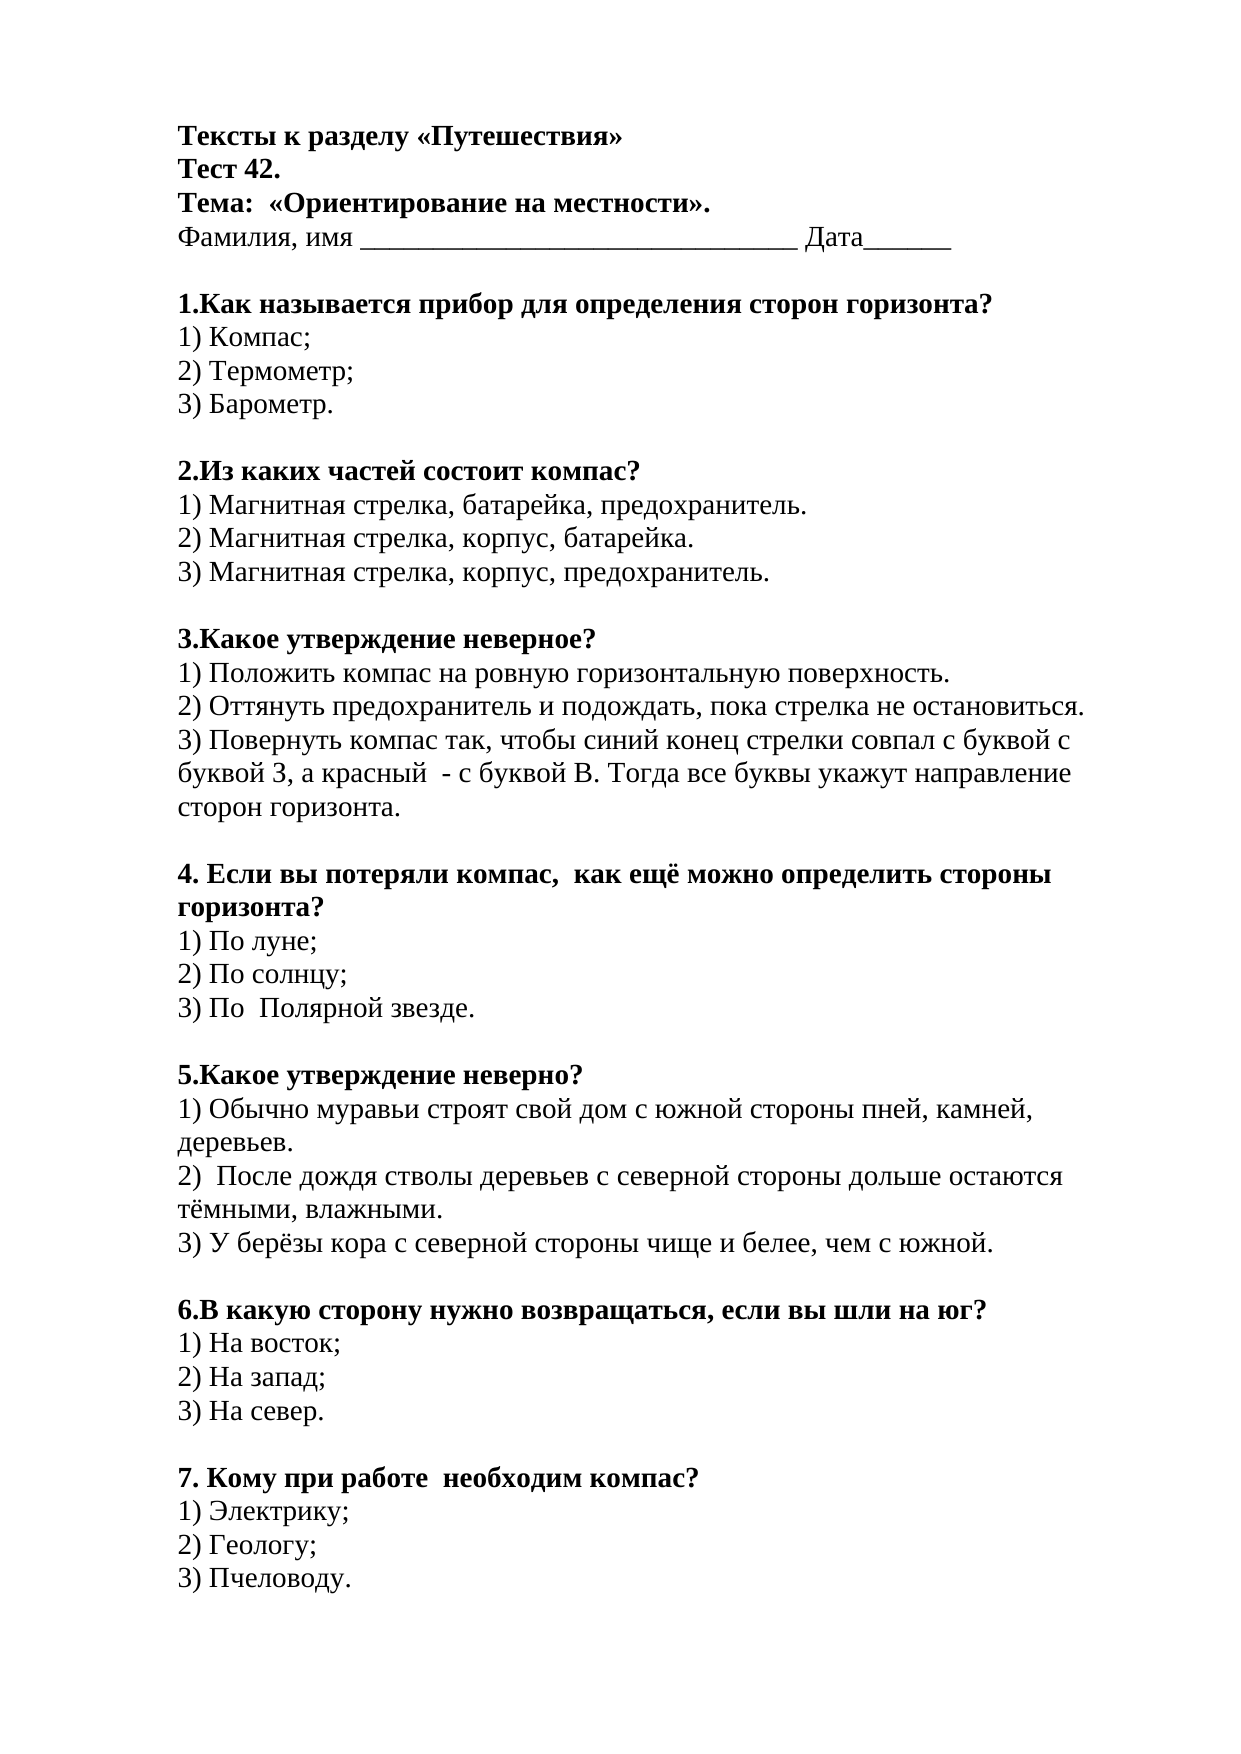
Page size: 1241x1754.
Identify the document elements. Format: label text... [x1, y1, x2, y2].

text 2) Геологу; [177, 1527, 1152, 1560]
text Тексты к разделу «Путешествия» [177, 118, 1152, 152]
text 3) Магнитная стрелка, корпус, предохранитель. [177, 554, 1152, 588]
text 3) Барометр. [177, 386, 1152, 420]
text 1) На восток; [177, 1326, 1152, 1359]
text 3) По Полярной звезде. [177, 990, 1152, 1024]
text 3) На север. [177, 1393, 1152, 1426]
text 2) По солнцу; [177, 957, 1152, 990]
text Тест 42. [177, 152, 1152, 185]
text 6.В какую сторону нужно возвращаться, если вы шли на юг? [177, 1292, 1152, 1326]
text 1) Обычно муравьи строят свой дом с южной стороны пней, камней, деревьев. [177, 1091, 1152, 1158]
text 1) Электрику; [177, 1493, 1152, 1527]
text 3) Пчеловоду. [177, 1560, 1152, 1594]
text 2) На запад; [177, 1359, 1152, 1393]
text 5.Какое утверждение неверно? [177, 1057, 1152, 1091]
text Тема: «Ориентирование на местности». [177, 185, 1152, 219]
text Фамилия, имя ______________________________ Дата______ [177, 219, 1152, 252]
text 1) Компас; [177, 319, 1152, 353]
text 3) У берёзы кора с северной стороны чище и белее, чем с южной. [177, 1225, 1152, 1258]
text 2) Термометр; [177, 353, 1152, 386]
text 2) Оттянуть предохранитель и подождать, пока стрелка не остановиться. [177, 688, 1152, 722]
text 3) Повернуть компас так, чтобы синий конец стрелки совпал с буквой с буквой З, а красный - с буквой В. Тогда все буквы укажут направление сторон горизонта. [177, 722, 1152, 822]
text 2) После дождя стволы деревьев с северной стороны дольше остаются тёмными, влажными. [177, 1158, 1152, 1225]
text 4. Если вы потеряли компас, как ещё можно определить стороны горизонта? [177, 856, 1152, 923]
text 2) Магнитная стрелка, корпус, батарейка. [177, 521, 1152, 554]
text 1) По луне; [177, 923, 1152, 957]
text 1.Как называется прибор для определения сторон горизонта? [177, 286, 1152, 319]
text 2.Из каких частей состоит компас? [177, 453, 1152, 487]
text 7. Кому при работе необходим компас? [177, 1460, 1152, 1493]
text 3.Какое утверждение неверное? [177, 621, 1152, 655]
text 1) Магнитная стрелка, батарейка, предохранитель. [177, 487, 1152, 521]
text 1) Положить компас на ровную горизонтальную поверхность. [177, 655, 1152, 688]
